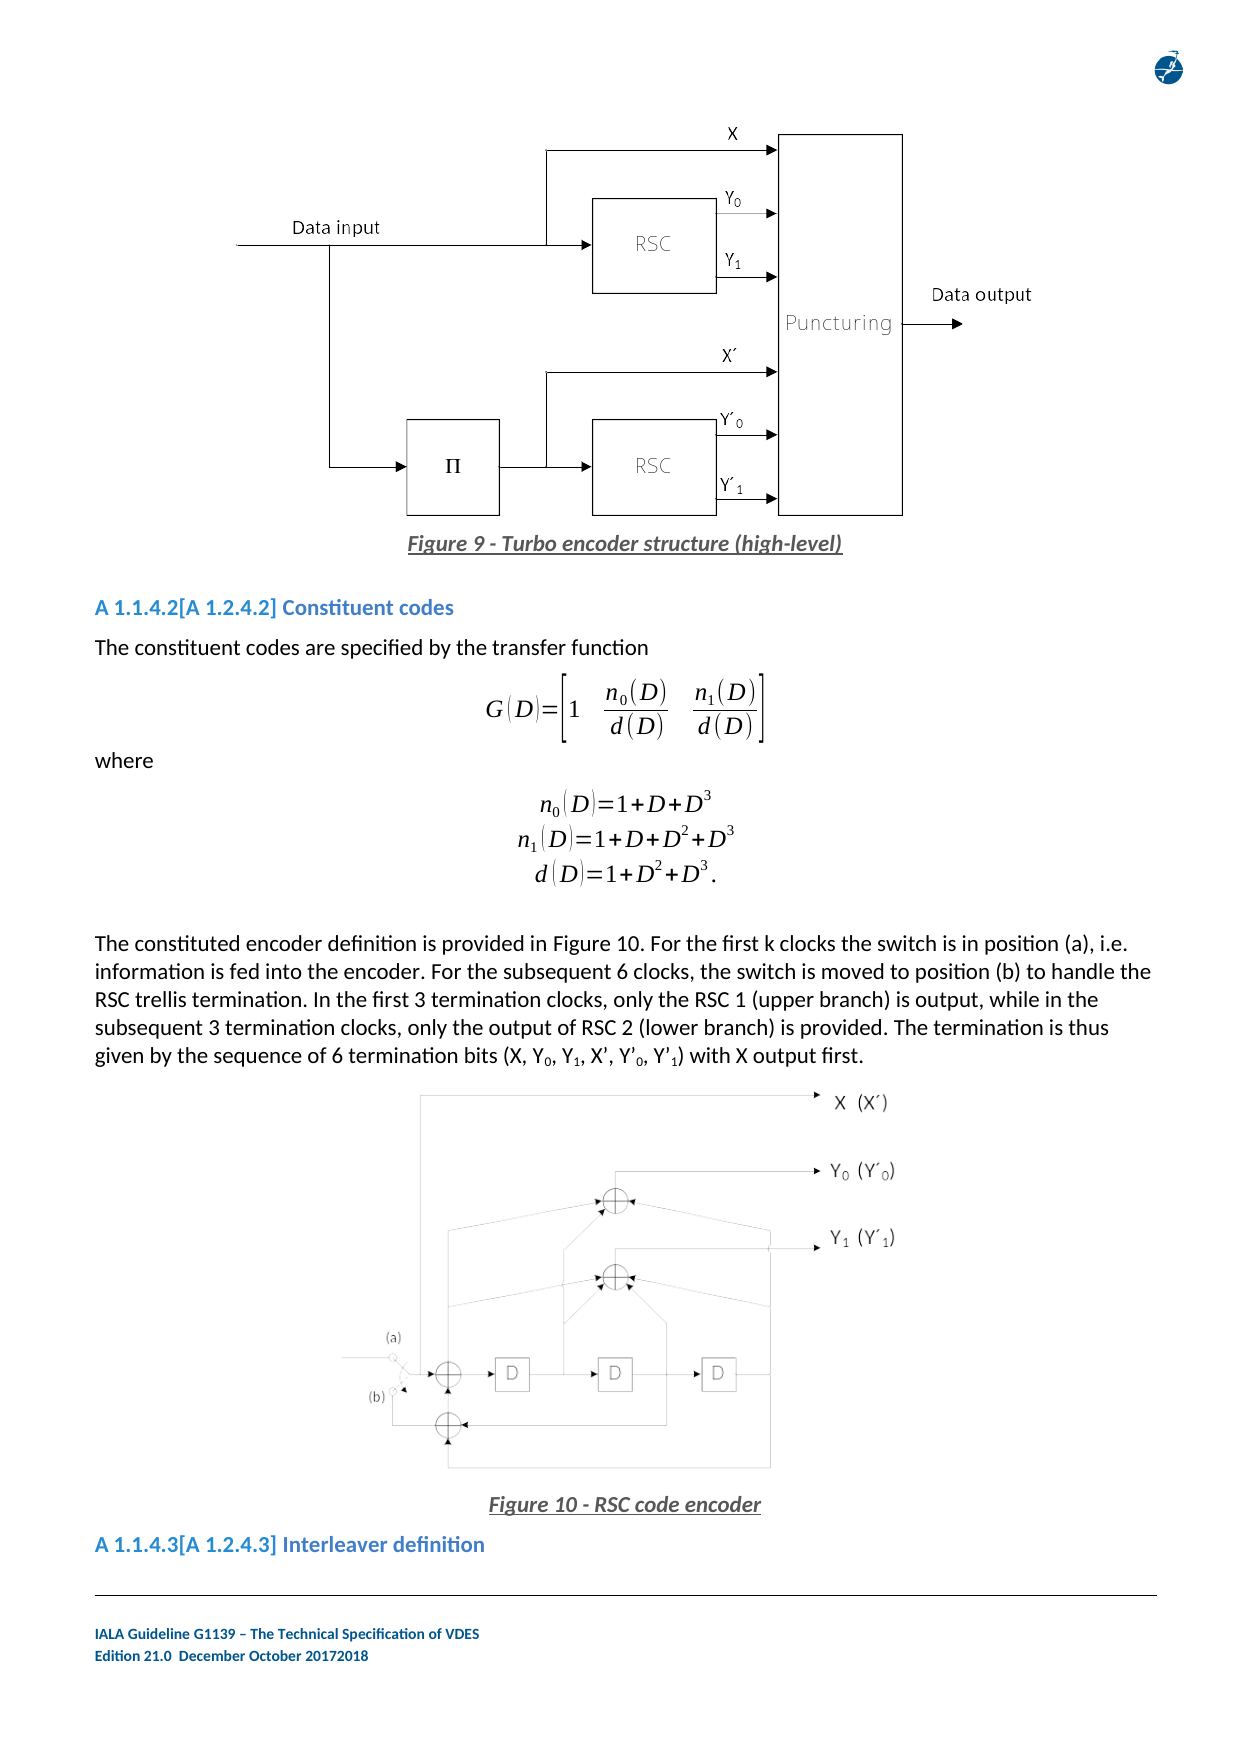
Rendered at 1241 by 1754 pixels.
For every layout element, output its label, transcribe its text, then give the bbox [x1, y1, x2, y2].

text Figure 10 - RSC code encoder [94, 1490, 1157, 1518]
text The constituted encoder definition is provided in Figure 10. For the first k clocks the switch is in position (a), i.e. information is fed into the encoder. For the subsequent 6 clocks, the switch is moved to position (b) to handle the RSC trellis termination. In the first 3 termination clocks, only the RSC 1 (upper branch) is output, while in the subsequent 3 termination clocks, only the output of RSC 2 (lower branch) is provided. The termination is thus given by the sequence of 6 termination bits (X, Y0, Y1, X’, Y’0, Y’1) with X output first. [94, 929, 1157, 1069]
picture [1123, 0, 1241, 119]
text Interleaver definition [94, 1530, 1157, 1558]
text The constituent codes are specified by the transfer function [94, 633, 1157, 661]
text Figure 9 - Turbo encoder structure (high-level) [94, 529, 1157, 557]
text where [94, 746, 1157, 774]
text Constituent codes [94, 593, 1157, 621]
